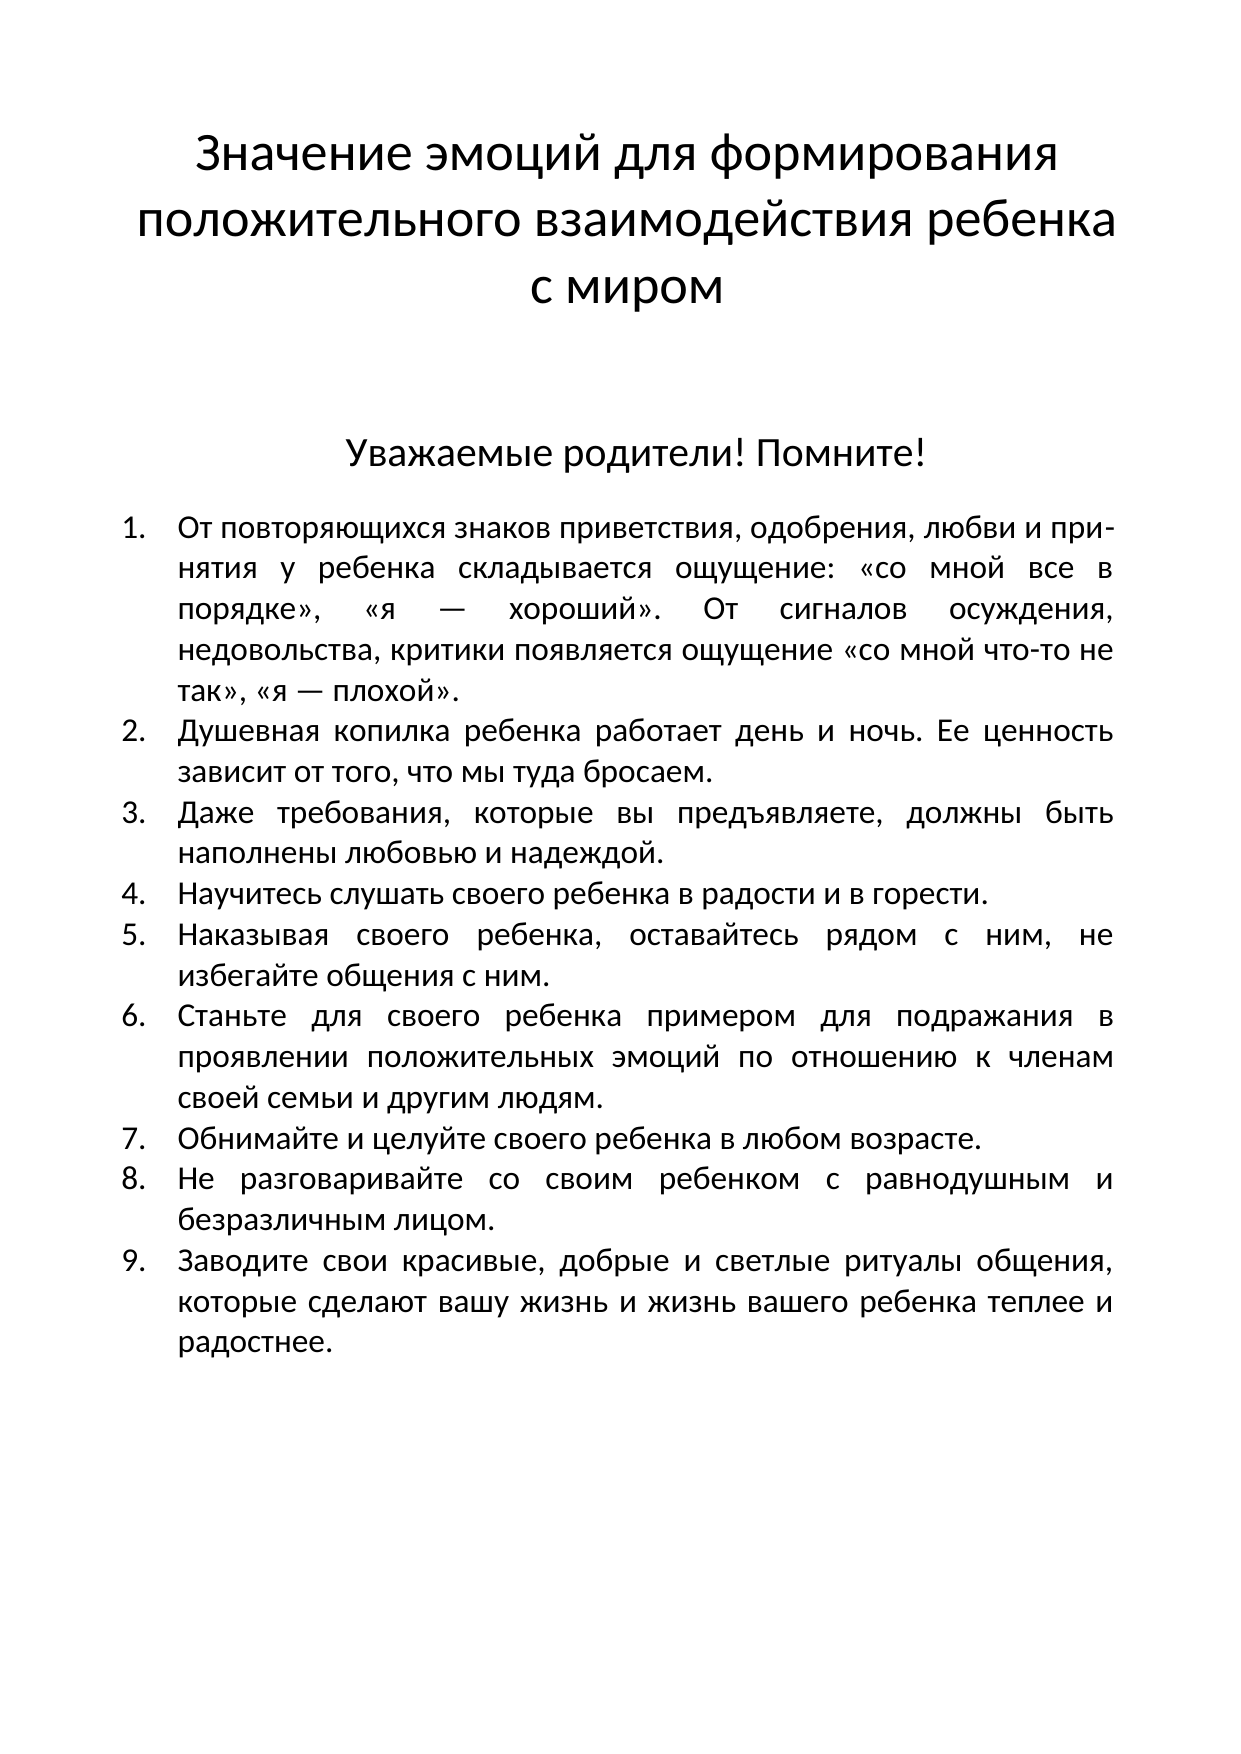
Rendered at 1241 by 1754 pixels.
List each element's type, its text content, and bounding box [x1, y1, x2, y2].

list Наказывая своего ребенка, оставайтесь рядом с ним, не избегайте общения с ним. [121, 913, 1115, 994]
list Заводите свои красивые, добрые и светлые ритуалы общения, которые сделают вашу жизнь и жизнь вашего ребенка теплее и радостнее. [121, 1239, 1115, 1361]
list Обнимайте и целуйте своего ребенка в любом возрасте. [121, 1117, 1115, 1157]
list От повторяющихся знаков приветствия, одобрения, любви и принятия у ребенка складывается ощущение: «со мной все в порядке», «я — хороший». От сигналов осуждения, недовольства, критики появляется ощущение «со мной что-то не так», «я — плохой». [121, 506, 1115, 709]
list Станьте для своего ребенка примером для подражания в проявлении положительных эмоций по отношению к членам своей семьи и другим людям. [121, 994, 1115, 1117]
list Не разговаривайте со своим ребенком с равнодушным и безразличным лицом. [121, 1157, 1115, 1239]
text Значение эмоций для формирования положительного взаимодействия ребенка с миром [121, 118, 1133, 317]
text Уважаемые родители! Помните! [121, 426, 1152, 477]
list Даже требования, которые вы предъявляете, должны быть наполнены любовью и надеждой. [121, 791, 1115, 872]
list Душевная копилка ребенка работает день и ночь. Ее ценность зависит от того, что мы туда бросаем. [121, 709, 1115, 791]
list Научитесь слушать своего ребенка в радости и в горести. [121, 872, 1115, 913]
